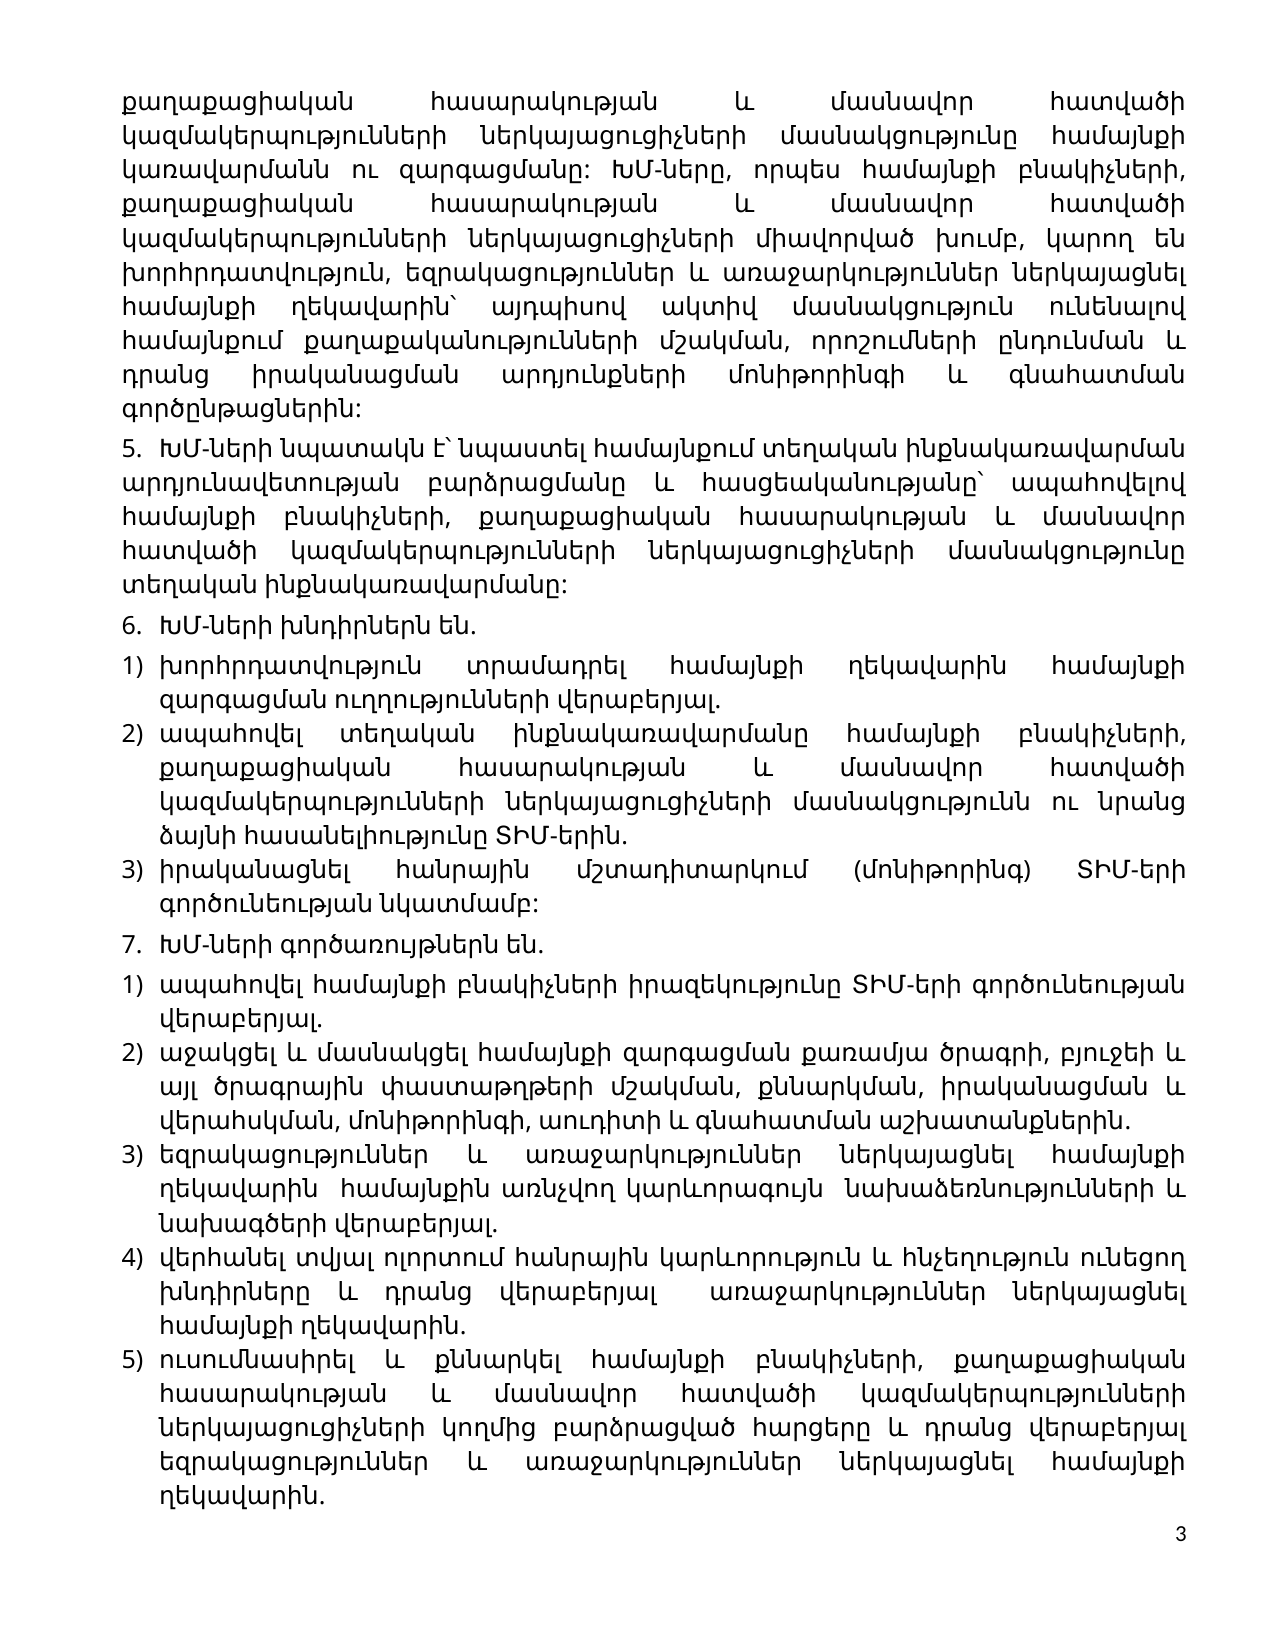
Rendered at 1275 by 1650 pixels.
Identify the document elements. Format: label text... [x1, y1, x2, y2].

list ապահովել համայնքի բնակիչների իրազեկությունը ՏԻՄ-երի գործունեության վերաբերյալ. [121, 967, 1186, 1035]
list ԽՄ-ների գործառույթներն են. [121, 926, 1186, 961]
list վերհանել տվյալ ոլորտում հանրային կարևորություն և հնչեղություն ունեցող խնդիրները և դրանց վերաբերյալ առաջարկություններ ներկայացնել համայնքի ղեկավարին. [121, 1239, 1186, 1341]
list եզրակացություններ և առաջարկություններ ներկայացնել համայնքի ղեկավարին համայնքին առնչվող կարևորագույն նախաձեռնությունների և նախագծերի վերաբերյալ. [121, 1137, 1186, 1239]
list ուսումնասիրել և քննարկել համայնքի բնակիչների, քաղաքացիական հասարակության և մասնավոր հատվածի կազմակերպությունների ներկայացուցիչների կողմից բարձրացված հարցերը և դրանց վերաբերյալ եզրակացություններ և առաջարկություններ ներկայացնել համայնքի ղեկավարին. [121, 1341, 1186, 1512]
list աջակցել և մասնակցել համայնքի զարգացման քառամյա ծրագրի, բյուջեի և այլ ծրագրային փաստաթղթերի մշակման, քննարկման, իրականացման և վերահսկման, մոնիթորինգի, աուդիտի և գնահատման աշխատանքներին. [121, 1035, 1186, 1137]
list ապահովել տեղական ինքնակառավարմանը համայնքի բնակիչների, քաղաքացիական հասարակության և մասնավոր հատվածի կազմակերպությունների ներկայացուցիչների մասնակցությունն ու նրանց ձայնի հասանելիությունը ՏԻՄ-երին. [121, 716, 1186, 852]
list իրականացնել հանրային մշտադիտարկում (մոնիթորինգ) ՏԻՄ-երի գործունեության նկատմամբ: [121, 852, 1186, 920]
list ԽՄ-ների խնդիրներն են. [121, 607, 1186, 641]
list խորհրդատվություն տրամադրել համայնքի ղեկավարին համայնքի զարգացման ուղղությունների վերաբերյալ. [121, 648, 1186, 716]
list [121, 84, 1186, 424]
list ԽՄ-ների նպատակն է՝ նպաստել համայնքում տեղական ինքնակառավարման արդյունավետության բարձրացմանը և հասցեականությանը՝ ապահովելով համայնքի բնակիչների, քաղաքացիական հասարակության և մասնավոր հատվածի կազմակերպությունների ներկայացուցիչների մասնակցությունը տեղական ինքնակառավարմանը: [121, 431, 1186, 601]
